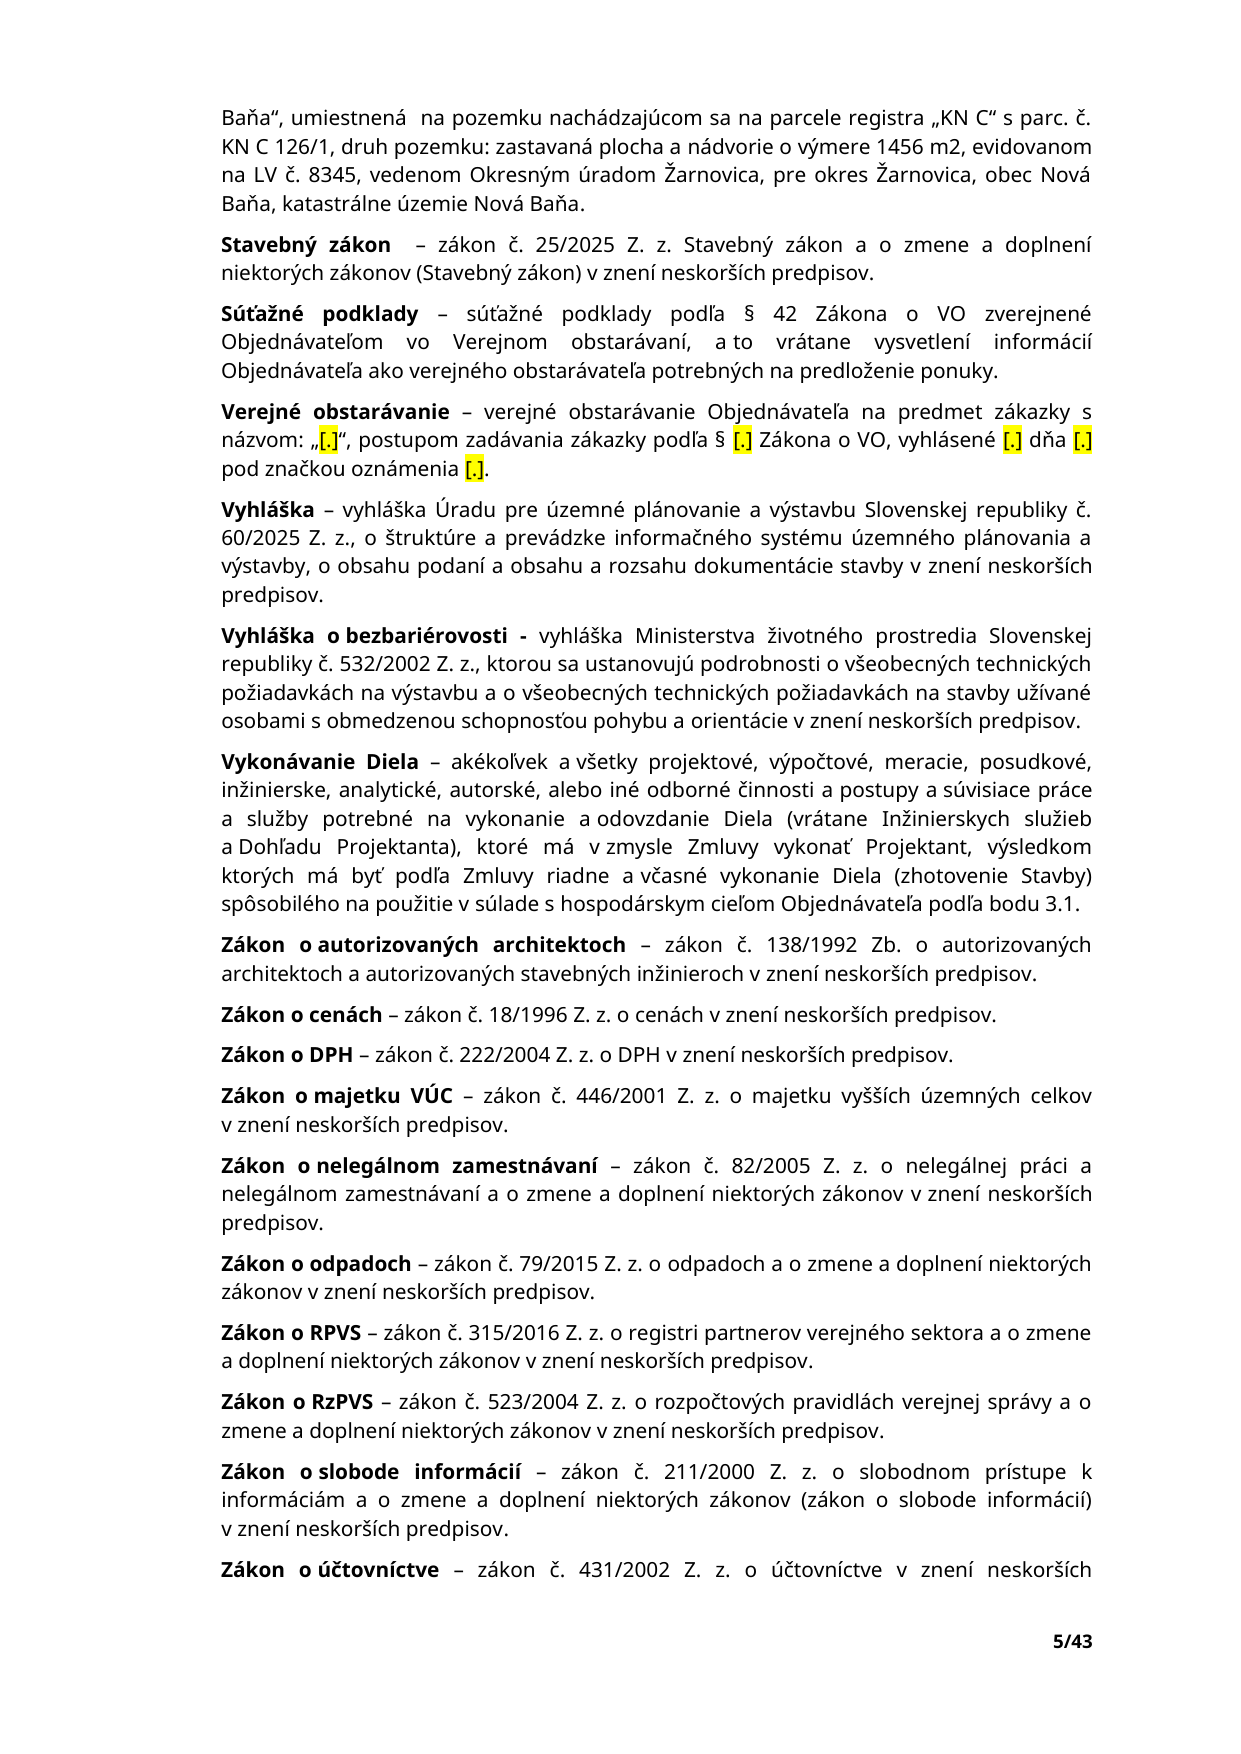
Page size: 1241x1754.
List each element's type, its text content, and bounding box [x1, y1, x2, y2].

text Zákon o DPH – zákon č. 222/2004 Z. z. o DPH v znení neskorších predpisov. [221, 1041, 1093, 1069]
text Vykonávanie Diela – akékoľvek a všetky projektové, výpočtové, meracie, posudkové, inžinierske, analytické, autorské, alebo iné odborné činnosti a postupy a súvisiace práce a služby potrebné na vykonanie a odovzdanie Diela (vrátane Inžinierskych služieb a Dohľadu Projektanta), ktoré má v zmysle Zmluvy vykonať Projektant, výsledkom ktorých má byť podľa Zmluvy riadne a včasné vykonanie Diela (zhotovenie Stavby) spôsobilého na použitie v súlade s hospodárskym cieľom Objednávateľa podľa bodu 3.1. [221, 747, 1093, 918]
text Zákon o RzPVS – zákon č. 523/2004 Z. z. o rozpočtových pravidlách verejnej správy a o zmene a doplnení niektorých zákonov v znení neskorších predpisov. [221, 1387, 1093, 1444]
text Zákon o nelegálnom zamestnávaní – zákon č. 82/2005 Z. z. o nelegálnej práci a nelegálnom zamestnávaní a o zmene a doplnení niektorých zákonov v znení neskorších predpisov. [221, 1151, 1093, 1236]
text Vyhláška – vyhláška Úradu pre územné plánovanie a výstavbu Slovenskej republiky č. 60/2025 Z. z., o štruktúre a prevádzke informačného systému územného plánovania a výstavby, o obsahu podaní a obsahu a rozsahu dokumentácie stavby v znení neskorších predpisov. [221, 495, 1093, 608]
text Zákon o autorizovaných architektoch – zákon č. 138/1992 Zb. o autorizovaných architektoch a autorizovaných stavebných inžinieroch v znení neskorších predpisov. [221, 930, 1093, 987]
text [221, 103, 1093, 217]
text Súťažné podklady – súťažné podklady podľa § 42 Zákona o VO zverejnené Objednávateľom vo Verejnom obstarávaní, a to vrátane vysvetlení informácií Objednávateľa ako verejného obstarávateľa potrebných na predloženie ponuky. [221, 299, 1093, 384]
text Zákon o RPVS – zákon č. 315/2016 Z. z. o registri partnerov verejného sektora a o zmene a doplnení niektorých zákonov v znení neskorších predpisov. [221, 1318, 1093, 1375]
text Stavebný zákon – zákon č. 25/2025 Z. z. Stavebný zákon a o zmene a doplnení niektorých zákonov (Stavebný zákon) v znení neskorších predpisov. [221, 230, 1093, 287]
text Zákon o cenách – zákon č. 18/1996 Z. z. o cenách v znení neskorších predpisov. [221, 1000, 1093, 1028]
text Zákon o slobode informácií – zákon č. 211/2000 Z. z. o slobodnom prístupe k informáciám a o zmene a doplnení niektorých zákonov (zákon o slobode informácií) v znení neskorších predpisov. [221, 1457, 1093, 1542]
text Vyhláška o bezbariérovosti - vyhláška Ministerstva životného prostredia Slovenskej republiky č. 532/2002 Z. z., ktorou sa ustanovujú podrobnosti o všeobecných technických požiadavkách na výstavbu a o všeobecných technických požiadavkách na stavby užívané osobami s obmedzenou schopnosťou pohybu a orientácie v znení neskorších predpisov. [221, 621, 1093, 735]
text Zákon o odpadoch – zákon č. 79/2015 Z. z. o odpadoch a o zmene a doplnení niektorých zákonov v znení neskorších predpisov. [221, 1249, 1093, 1306]
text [221, 1555, 1093, 1583]
text Verejné obstarávanie – verejné obstarávanie Objednávateľa na predmet zákazky s názvom: „[.]“, postupom zadávania zákazky podľa § [.] Zákona o VO, vyhlásené [.] dňa [.] pod značkou oznámenia [.]. [221, 397, 1093, 482]
text Zákon o majetku VÚC – zákon č. 446/2001 Z. z. o majetku vyšších územných celkov v znení neskorších predpisov. [221, 1082, 1093, 1138]
